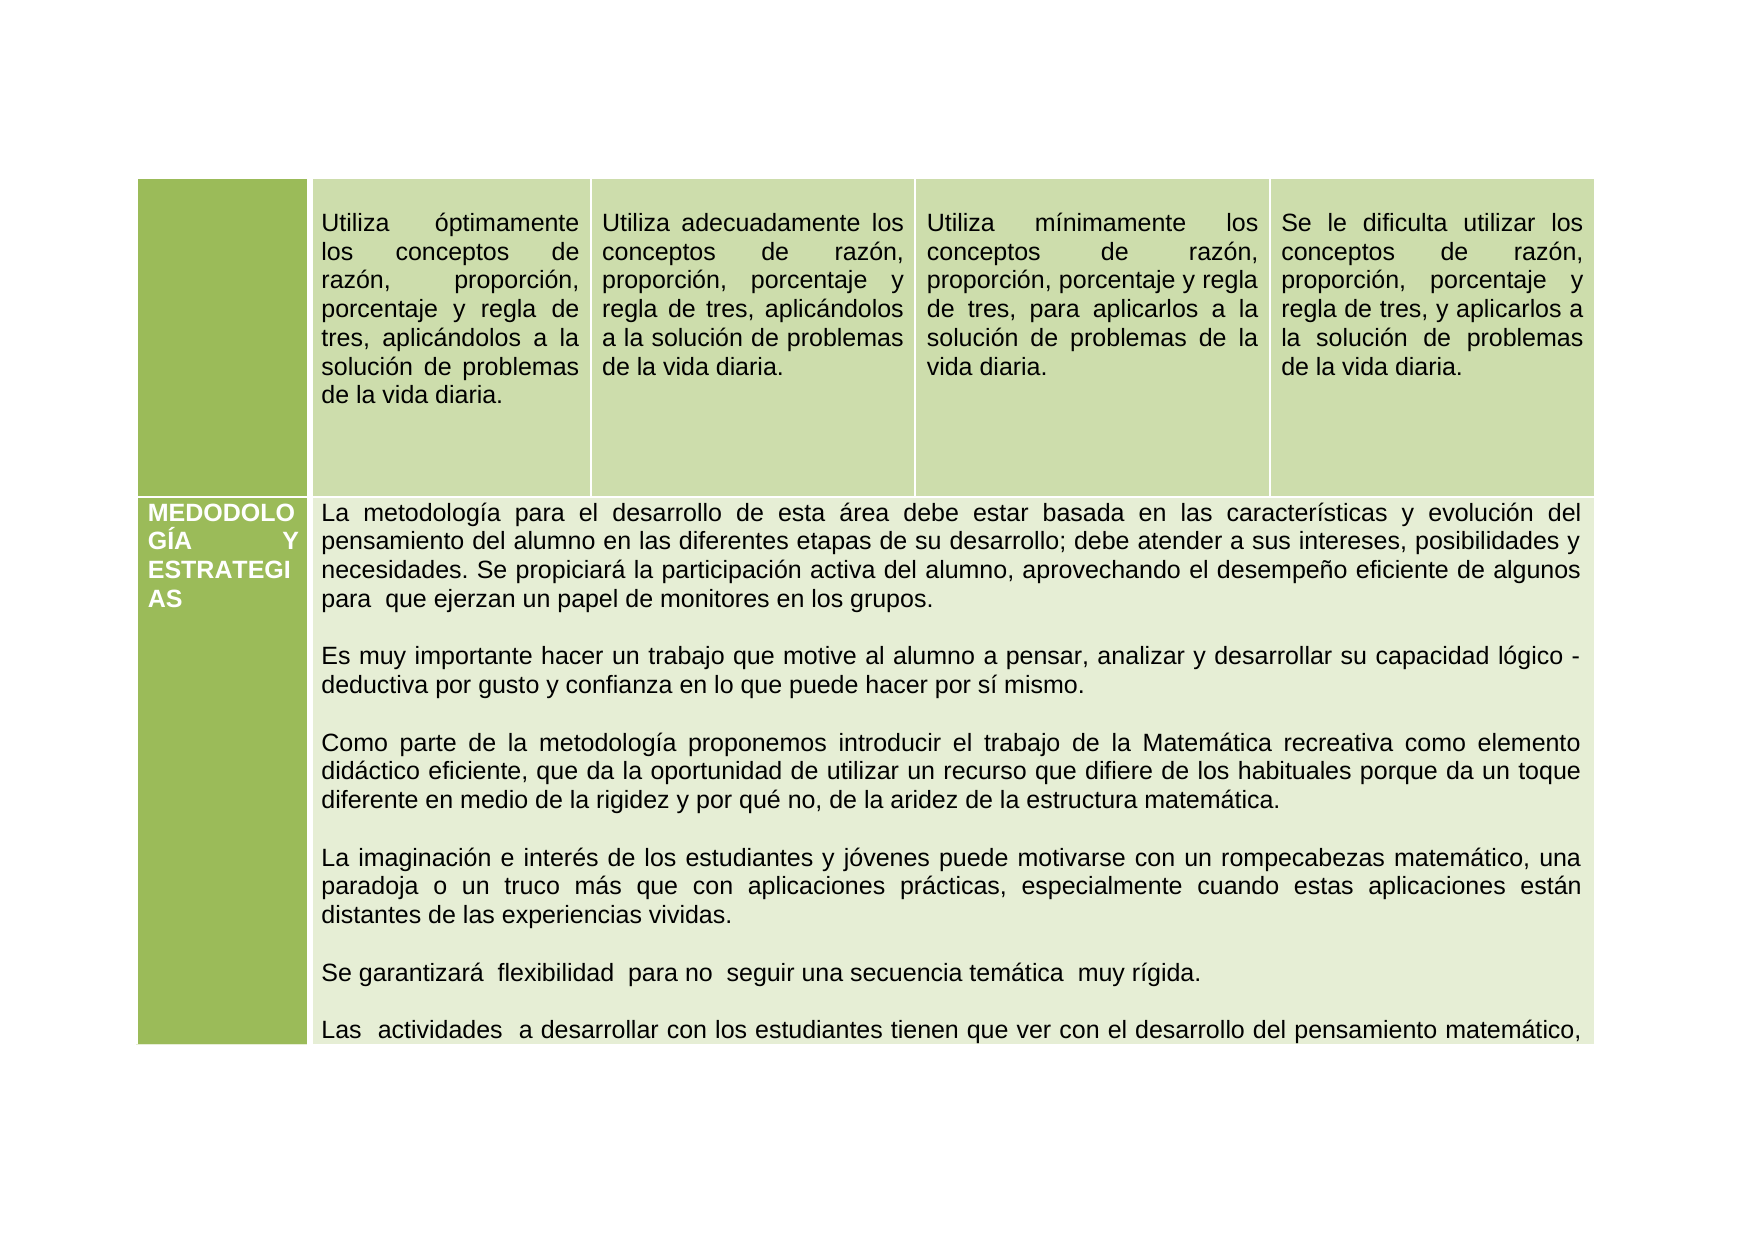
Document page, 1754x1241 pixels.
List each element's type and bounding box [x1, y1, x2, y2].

table_cell [313, 498, 1594, 1044]
table_cell [592, 179, 914, 496]
table_cell [138, 498, 307, 1044]
table_cell [916, 179, 1269, 496]
table_cell [1271, 179, 1594, 496]
table_cell [138, 179, 307, 496]
table_cell [313, 179, 590, 496]
